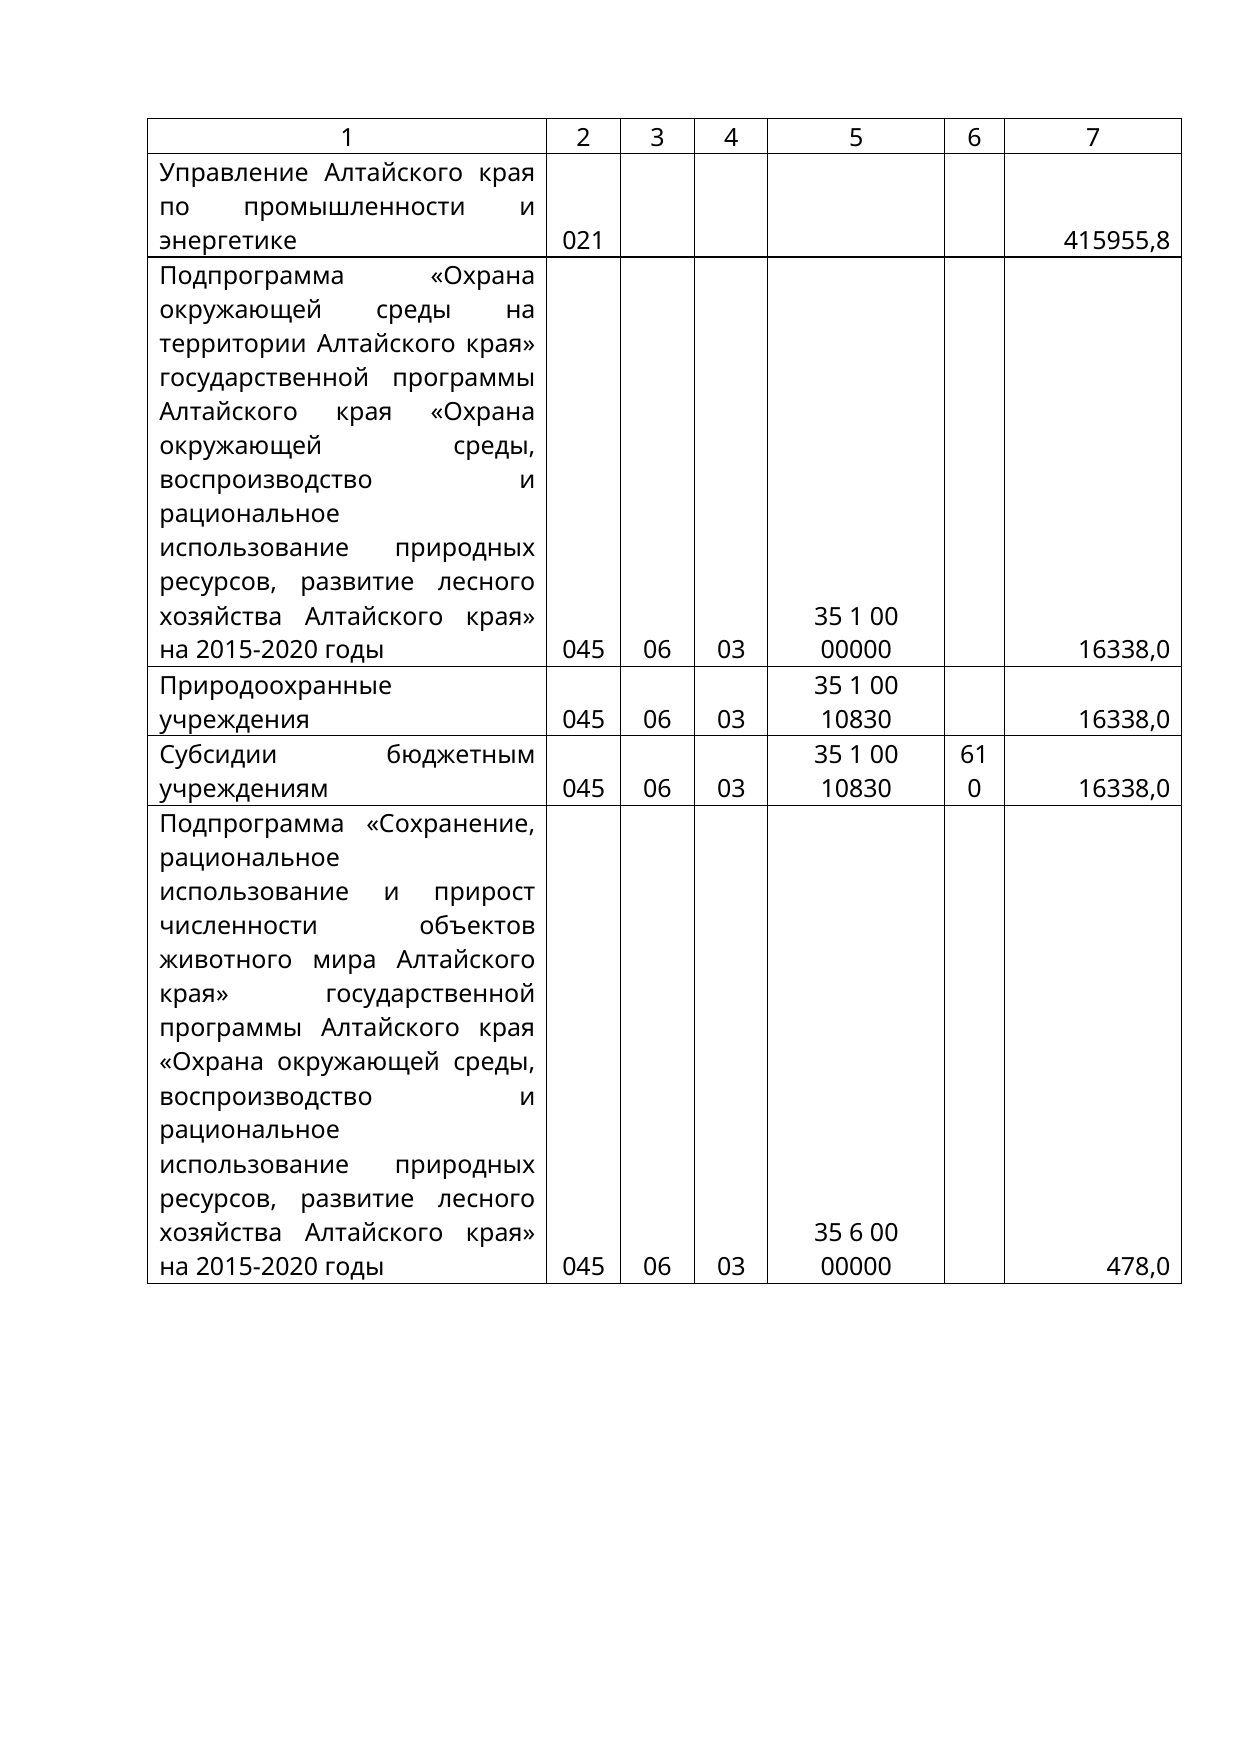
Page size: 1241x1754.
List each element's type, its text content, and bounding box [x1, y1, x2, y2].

table_cell 35 6 00 00000 [768, 806, 944, 1282]
table_cell 16338,0 [1005, 667, 1181, 735]
table_header 3 [621, 119, 694, 153]
table_header 4 [695, 119, 767, 153]
table_cell 03 [695, 667, 767, 735]
table_cell [945, 806, 1004, 1282]
table_cell Субсидии бюджетным учреждениям [148, 736, 546, 804]
table_header 6 [945, 119, 1004, 153]
table_cell [945, 258, 1004, 666]
table_cell 478,0 [1005, 806, 1181, 1282]
table_cell 045 [547, 806, 620, 1282]
table_cell 610 [945, 736, 1004, 804]
table_cell 021 [547, 154, 620, 256]
table_cell 06 [621, 806, 694, 1282]
table_cell 03 [695, 258, 767, 666]
table_header 7 [1005, 119, 1181, 153]
table_cell Подпрограмма «Сохранение, рациональное использование и прирост численности объектов животного мира Алтайского края» государственной программы Алтайского края «Охрана окружающей среды, воспроизводство и рациональное использование природных ресурсов, развитие лесного хозяйства Алтайского края» на 2015-2020 годы [148, 806, 546, 1282]
table_cell 35 1 00 00000 [768, 258, 944, 666]
table_cell 045 [547, 667, 620, 735]
table_header 5 [768, 119, 944, 153]
table_cell [621, 154, 694, 256]
table_cell Управление Алтайского края по промышленности и энергетике [148, 154, 546, 256]
table_cell 06 [621, 258, 694, 666]
table_cell 06 [621, 667, 694, 735]
table_cell [768, 154, 944, 256]
table_cell 16338,0 [1005, 736, 1181, 804]
table_cell Природоохранные учреждения [148, 667, 546, 735]
table_cell 35 1 00 10830 [768, 667, 944, 735]
table_cell 03 [695, 736, 767, 804]
table_cell 045 [547, 258, 620, 666]
table_cell [945, 667, 1004, 735]
table_cell [695, 154, 767, 256]
table_cell 35 1 00 10830 [768, 736, 944, 804]
table_cell 06 [621, 736, 694, 804]
table_cell [945, 154, 1004, 256]
table_cell 415955,8 [1005, 154, 1181, 256]
table_header 2 [547, 119, 620, 153]
table_cell Подпрограмма «Охрана окружающей среды на территории Алтайского края» государственной программы Алтайского края «Охрана окружающей среды, воспроизводство и рациональное использование природных ресурсов, развитие лесного хозяйства Алтайского края» на 2015-2020 годы [148, 258, 546, 666]
table_cell 03 [695, 806, 767, 1282]
table_cell 045 [547, 736, 620, 804]
table_header 1 [148, 119, 546, 153]
table_cell 16338,0 [1005, 258, 1181, 666]
